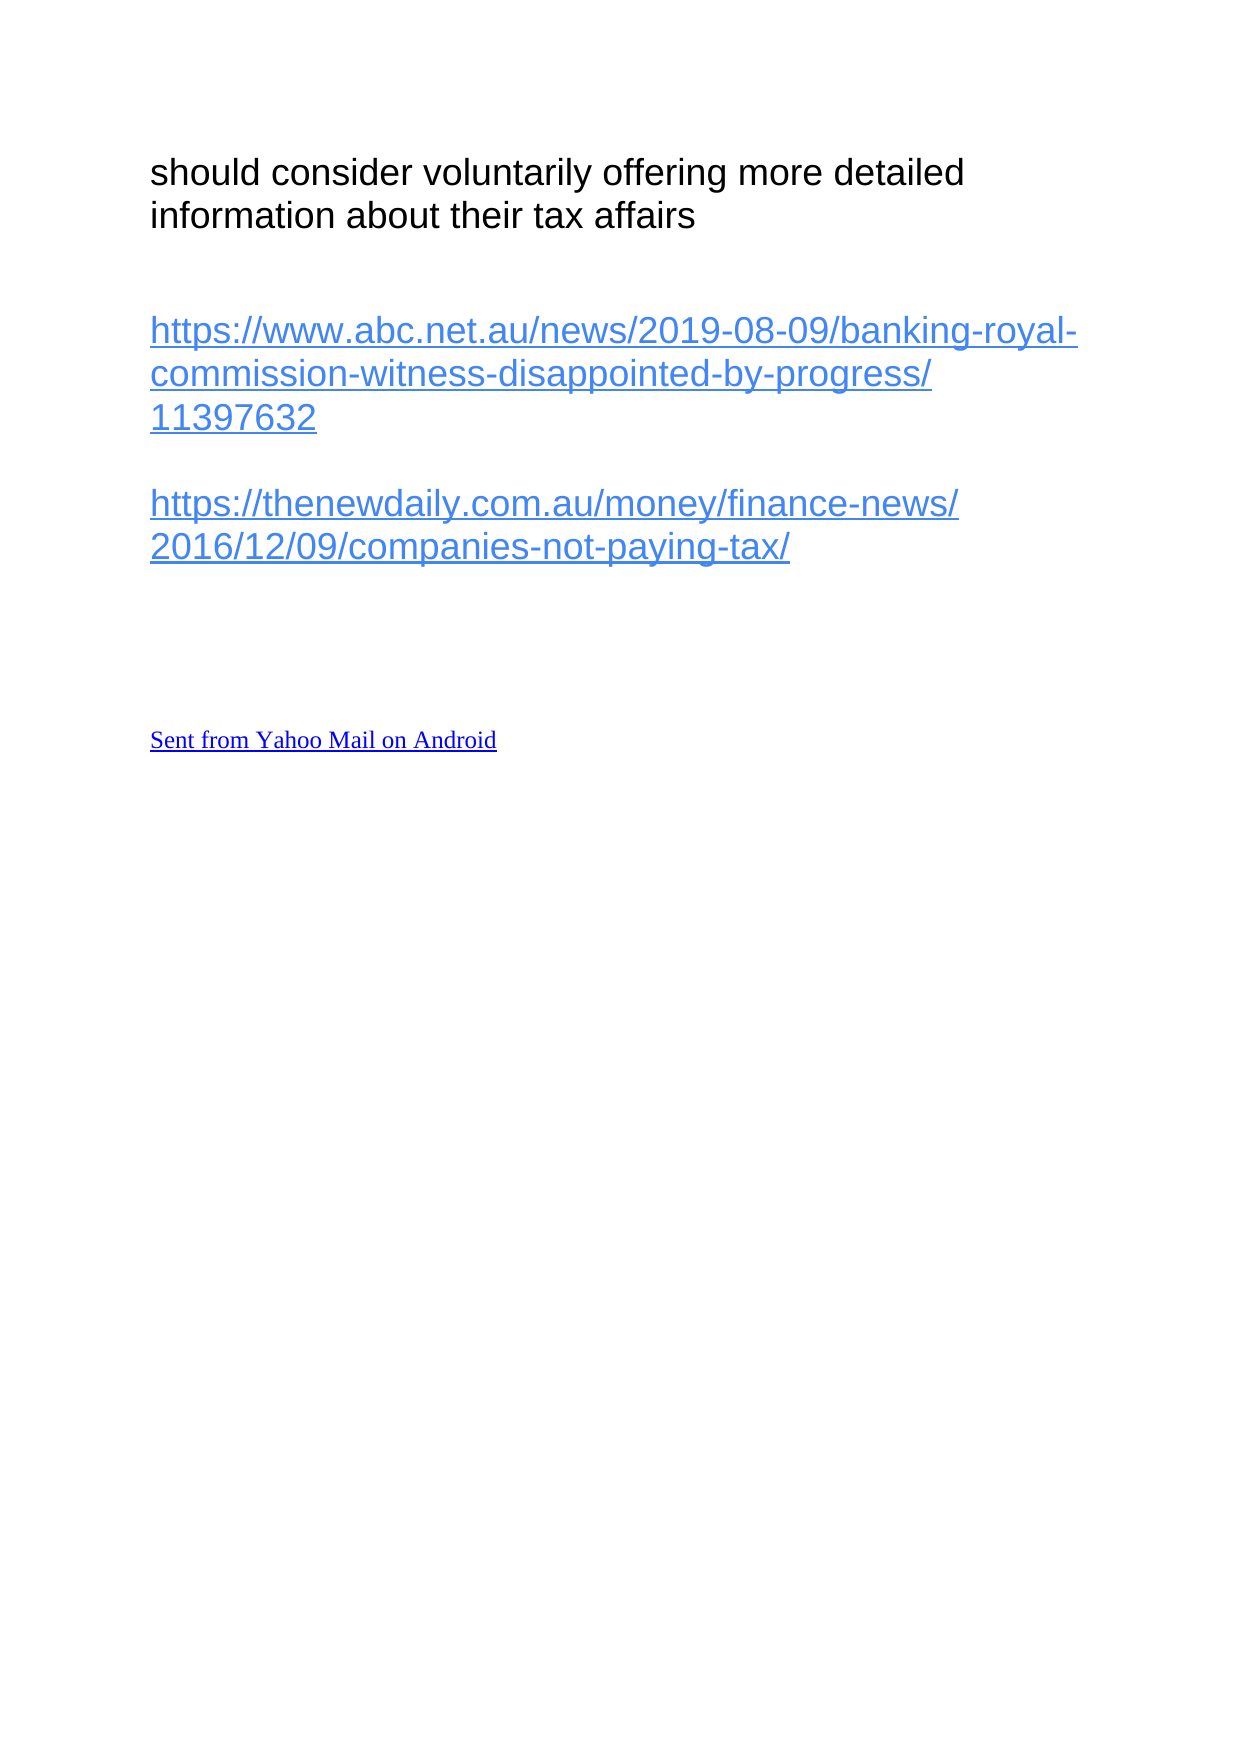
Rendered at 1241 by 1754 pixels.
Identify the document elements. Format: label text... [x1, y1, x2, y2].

text https://www.abc.net.au/news/2019-08-09/banking-royal-commission-witness-disappointed-by-progress/11397632 [150, 308, 1090, 438]
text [150, 150, 1090, 236]
text Sent from Yahoo Mail on Android [150, 725, 1090, 754]
text https://thenewdaily.com.au/money/finance-news/2016/12/09/companies-not-paying-tax/ [150, 481, 1090, 567]
